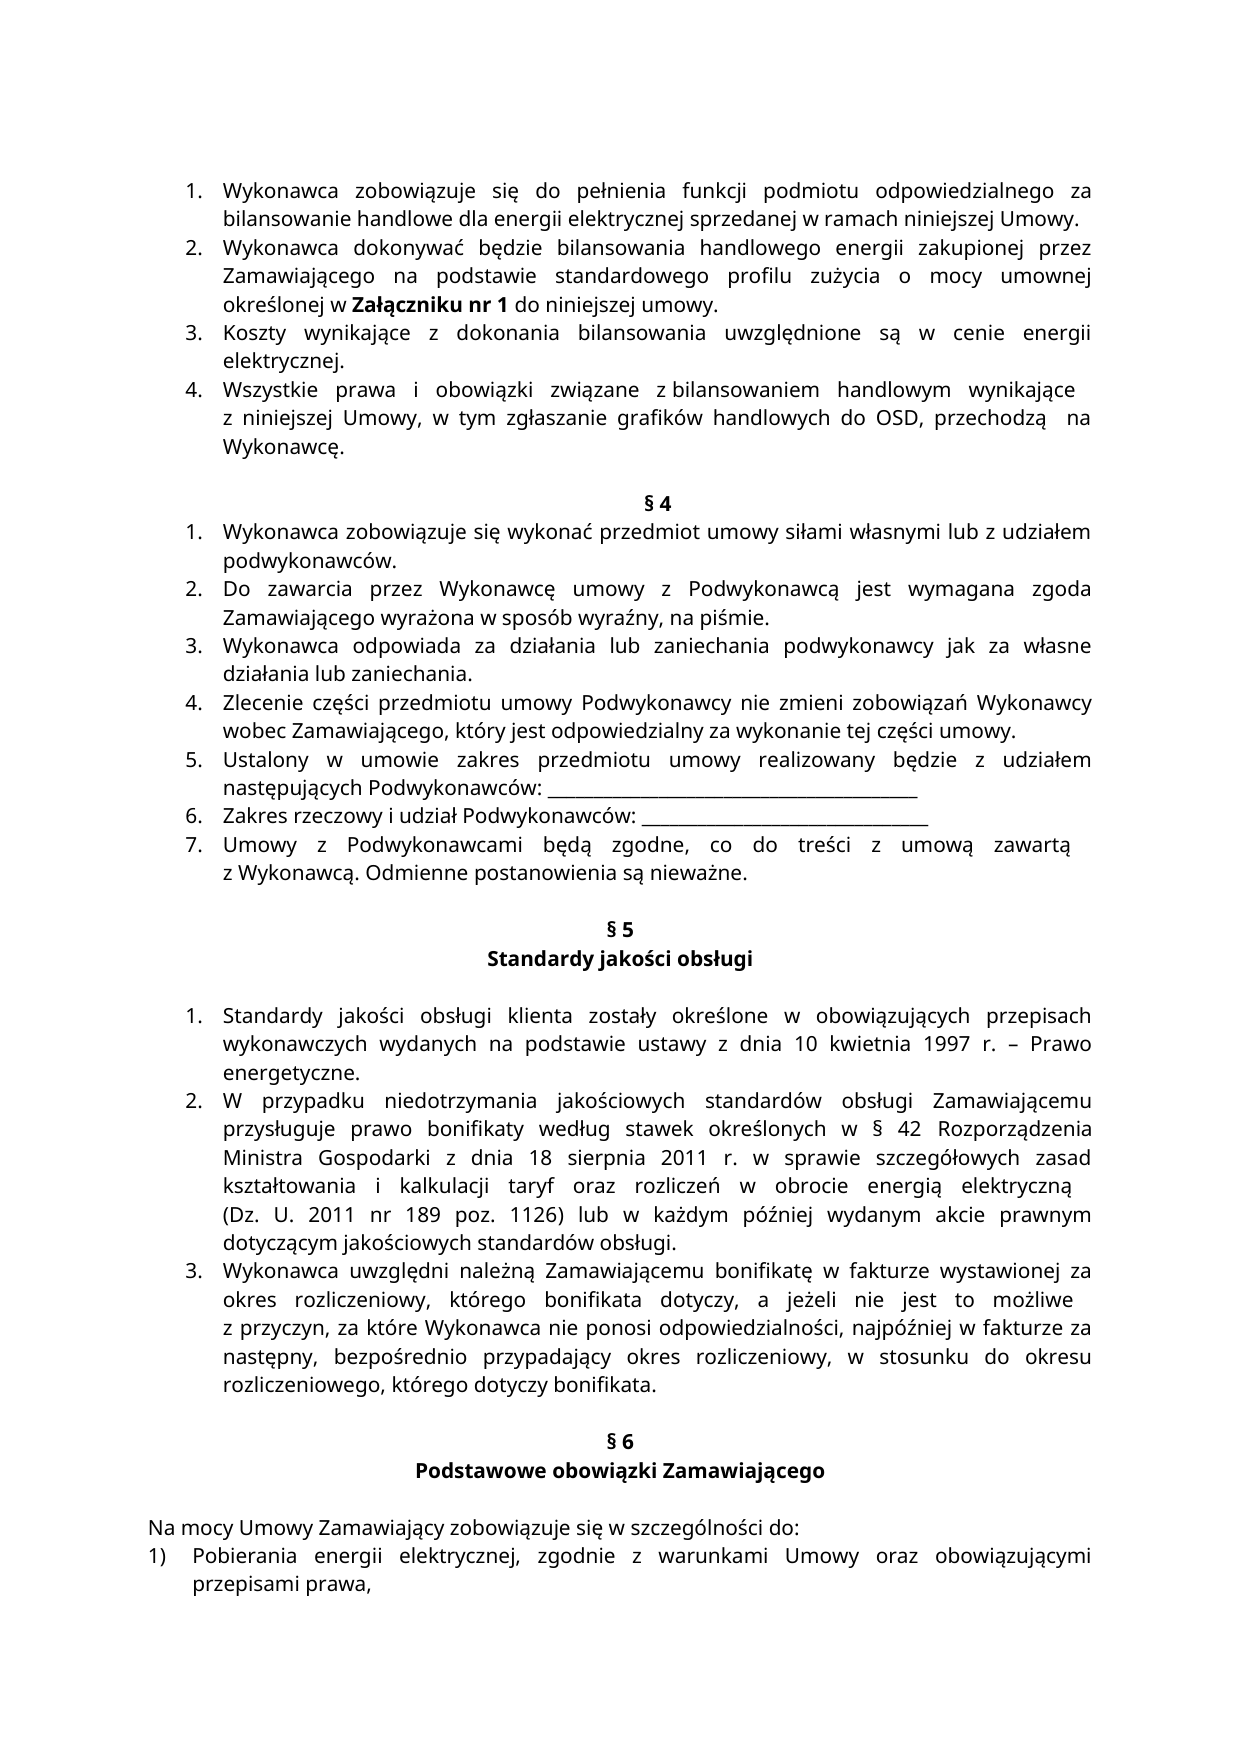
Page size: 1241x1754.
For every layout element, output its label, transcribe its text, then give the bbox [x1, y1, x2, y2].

list Zlecenie części przedmiotu umowy Podwykonawcy nie zmieni zobowiązań Wykonawcy wobec Zamawiającego, który jest odpowiedzialny za wykonanie tej części umowy. [185, 688, 1093, 745]
list Wszystkie prawa i obowiązki związane z bilansowaniem handlowym wynikające z niniejszej Umowy, w tym zgłaszanie grafików handlowych do OSD, przechodzą na Wykonawcę. [185, 375, 1093, 460]
text Standardy jakości obsługi [148, 944, 1093, 972]
list Zakres rzeczowy i udział Podwykonawców: _______________________________ [185, 802, 1093, 830]
list Pobierania energii elektrycznej, zgodnie z warunkami Umowy oraz obowiązującymi przepisami prawa, [148, 1541, 1093, 1598]
text § 6 [148, 1427, 1093, 1456]
text Na mocy Umowy Zamawiający zobowiązuje się w szczególności do: [148, 1513, 1093, 1541]
list Wykonawca zobowiązuje się do pełnienia funkcji podmiotu odpowiedzialnego za bilansowanie handlowe dla energii elektrycznej sprzedanej w ramach niniejszej Umowy. [185, 176, 1093, 233]
text § 5 [148, 915, 1093, 944]
list Ustalony w umowie zakres przedmiotu umowy realizowany będzie z udziałem następujących Podwykonawców: ________________________________________ [185, 745, 1093, 802]
list Wykonawca uwzględni należną Zamawiającemu bonifikatę w fakturze wystawionej za okres rozliczeniowy, którego bonifikata dotyczy, a jeżeli nie jest to możliwe z przyczyn, za które Wykonawca nie ponosi odpowiedzialności, najpóźniej w fakturze za następny, bezpośrednio przypadający okres rozliczeniowy, w stosunku do okresu rozliczeniowego, którego dotyczy bonifikata. [185, 1257, 1093, 1399]
list Do zawarcia przez Wykonawcę umowy z Podwykonawcą jest wymagana zgoda Zamawiającego wyrażona w sposób wyraźny, na piśmie. [185, 574, 1093, 631]
list Wykonawca zobowiązuje się wykonać przedmiot umowy siłami własnymi lub z udziałem podwykonawców. [185, 517, 1093, 574]
list Wykonawca dokonywać będzie bilansowania handlowego energii zakupionej przez Zamawiającego na podstawie standardowego profilu zużycia o mocy umownej określonej w Załączniku nr 1 do niniejszej umowy. [185, 233, 1093, 318]
text Podstawowe obowiązki Zamawiającego [148, 1456, 1093, 1484]
list Standardy jakości obsługi klienta zostały określone w obowiązujących przepisach wykonawczych wydanych na podstawie ustawy z dnia 10 kwietnia 1997 r. – Prawo energetyczne. [185, 1001, 1093, 1086]
list W przypadku niedotrzymania jakościowych standardów obsługi Zamawiającemu przysługuje prawo bonifikaty według stawek określonych w § 42 Rozporządzenia Ministra Gospodarki z dnia 18 sierpnia 2011 r. w sprawie szczegółowych zasad kształtowania i kalkulacji taryf oraz rozliczeń w obrocie energią elektryczną (Dz. U. 2011 nr 189 poz. 1126) lub w każdym później wydanym akcie prawnym dotyczącym jakościowych standardów obsługi. [185, 1086, 1093, 1257]
list Umowy z Podwykonawcami będą zgodne, co do treści z umową zawartą z Wykonawcą. Odmienne postanowienia są nieważne. [185, 830, 1093, 887]
text § 4 [223, 489, 1093, 517]
list Koszty wynikające z dokonania bilansowania uwzględnione są w cenie energii elektrycznej. [185, 318, 1093, 375]
list Wykonawca odpowiada za działania lub zaniechania podwykonawcy jak za własne działania lub zaniechania. [185, 631, 1093, 688]
